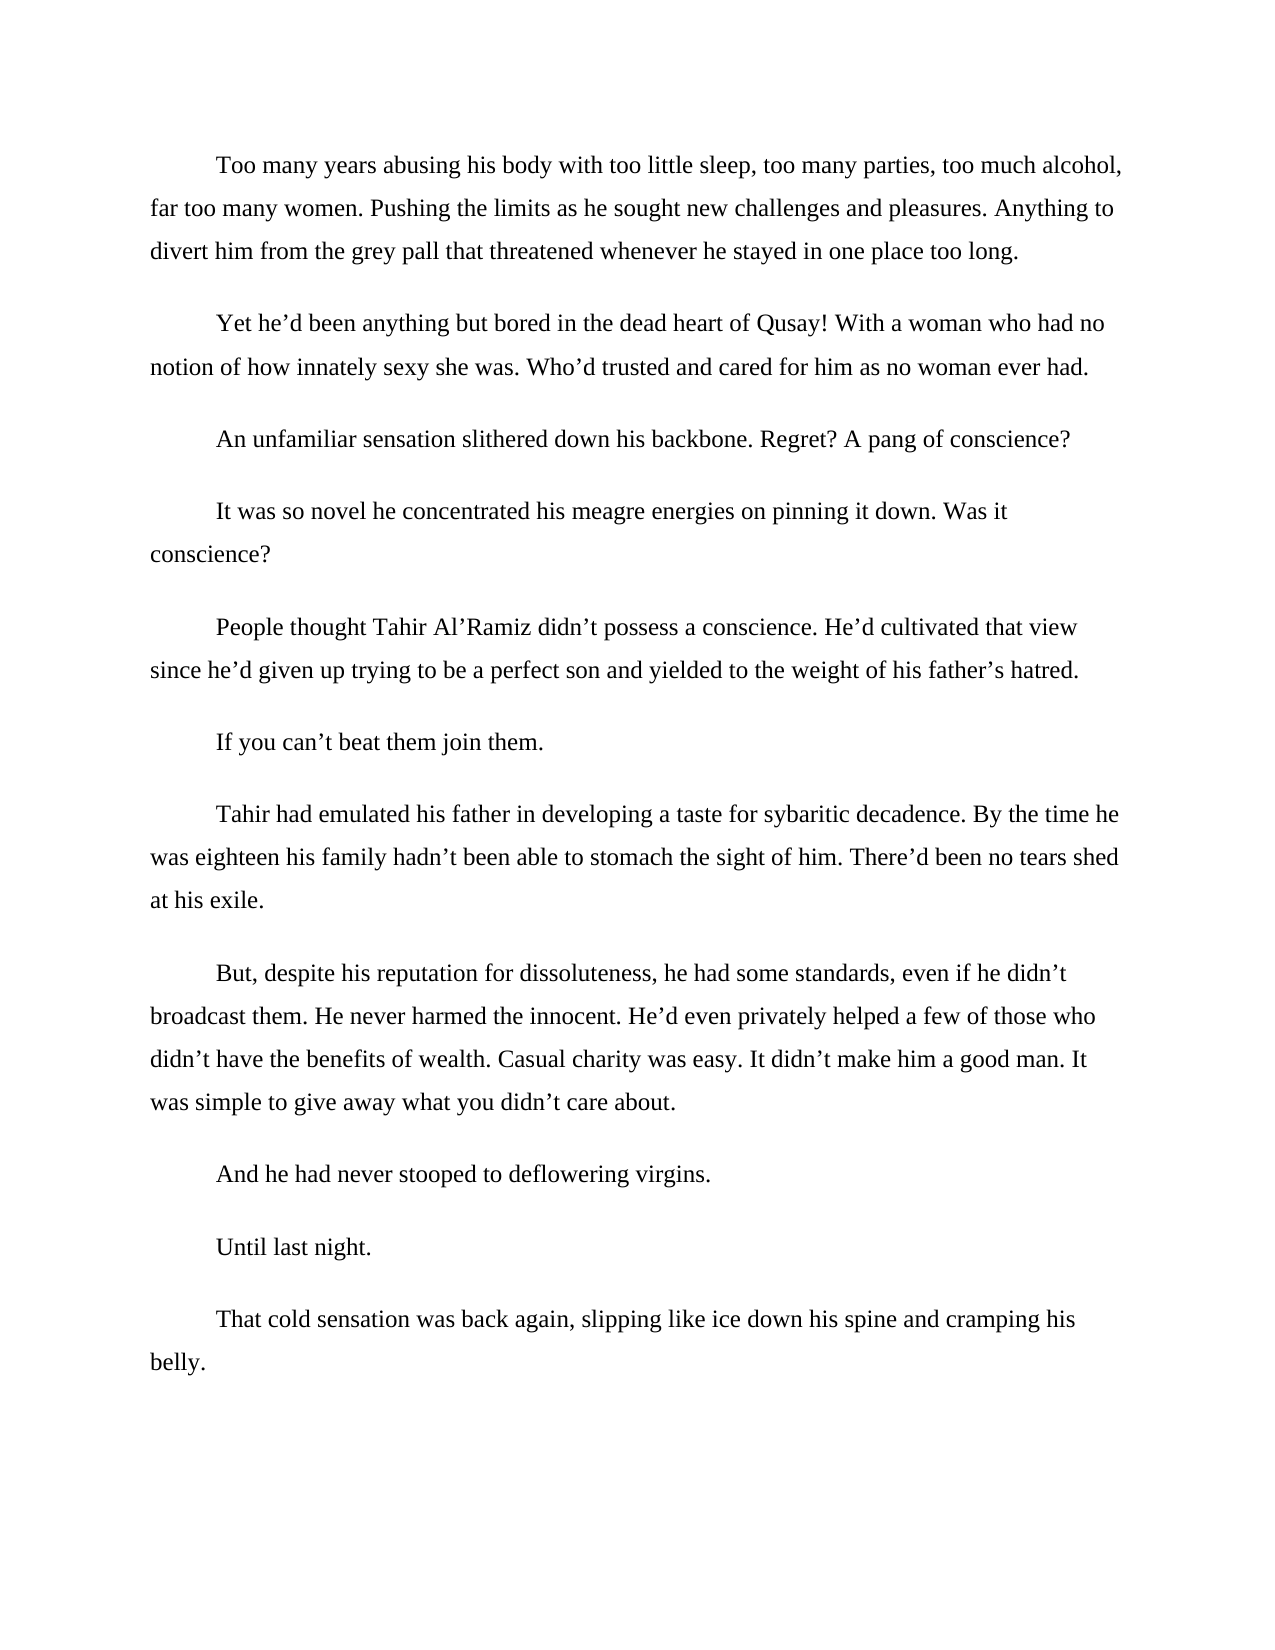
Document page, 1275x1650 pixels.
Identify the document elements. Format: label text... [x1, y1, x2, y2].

text It was so novel he concentrated his meagre energies on pinning it down. Was it conscience? [150, 496, 1125, 568]
text That cold sensation was back again, slipping like ice down his spine and cramping his belly. [150, 1304, 1125, 1376]
text An unfamiliar sensation slithered down his backbone. Regret? A pang of conscience? [150, 424, 1125, 453]
text If you can’t beat them join them. [150, 727, 1125, 756]
text Until last night. [150, 1232, 1125, 1261]
text Yet he’d been anything but bored in the dead heart of Qusay! With a woman who had no notion of how innately sexy she was. Who’d trusted and cared for him as no woman ever had. [150, 308, 1125, 380]
text And he had never stooped to deflowering virgins. [150, 1159, 1125, 1188]
text But, despite his reputation for dissoluteness, he had some standards, even if he didn’t broadcast them. He never harmed the innocent. He’d even privately helped a few of those who didn’t have the benefits of wealth. Casual charity was easy. It didn’t make him a good man. It was simple to give away what you didn’t care about. [150, 958, 1125, 1116]
text Too many years abusing his body with too little sleep, too many parties, too much alcohol, far too many women. Pushing the limits as he sought new challenges and pleasures. Anything to divert him from the grey pall that threatened whenever he stayed in one place too long. [150, 150, 1125, 265]
text Tahir had emulated his father in developing a taste for sybaritic decadence. By the time he was eighteen his family hadn’t been able to stomach the sight of him. There’d been no tears shed at his exile. [150, 799, 1125, 914]
text People thought Tahir Al’Ramiz didn’t possess a conscience. He’d cultivated that view since he’d given up trying to be a perfect son and yielded to the weight of his father’s hatred. [150, 612, 1125, 683]
